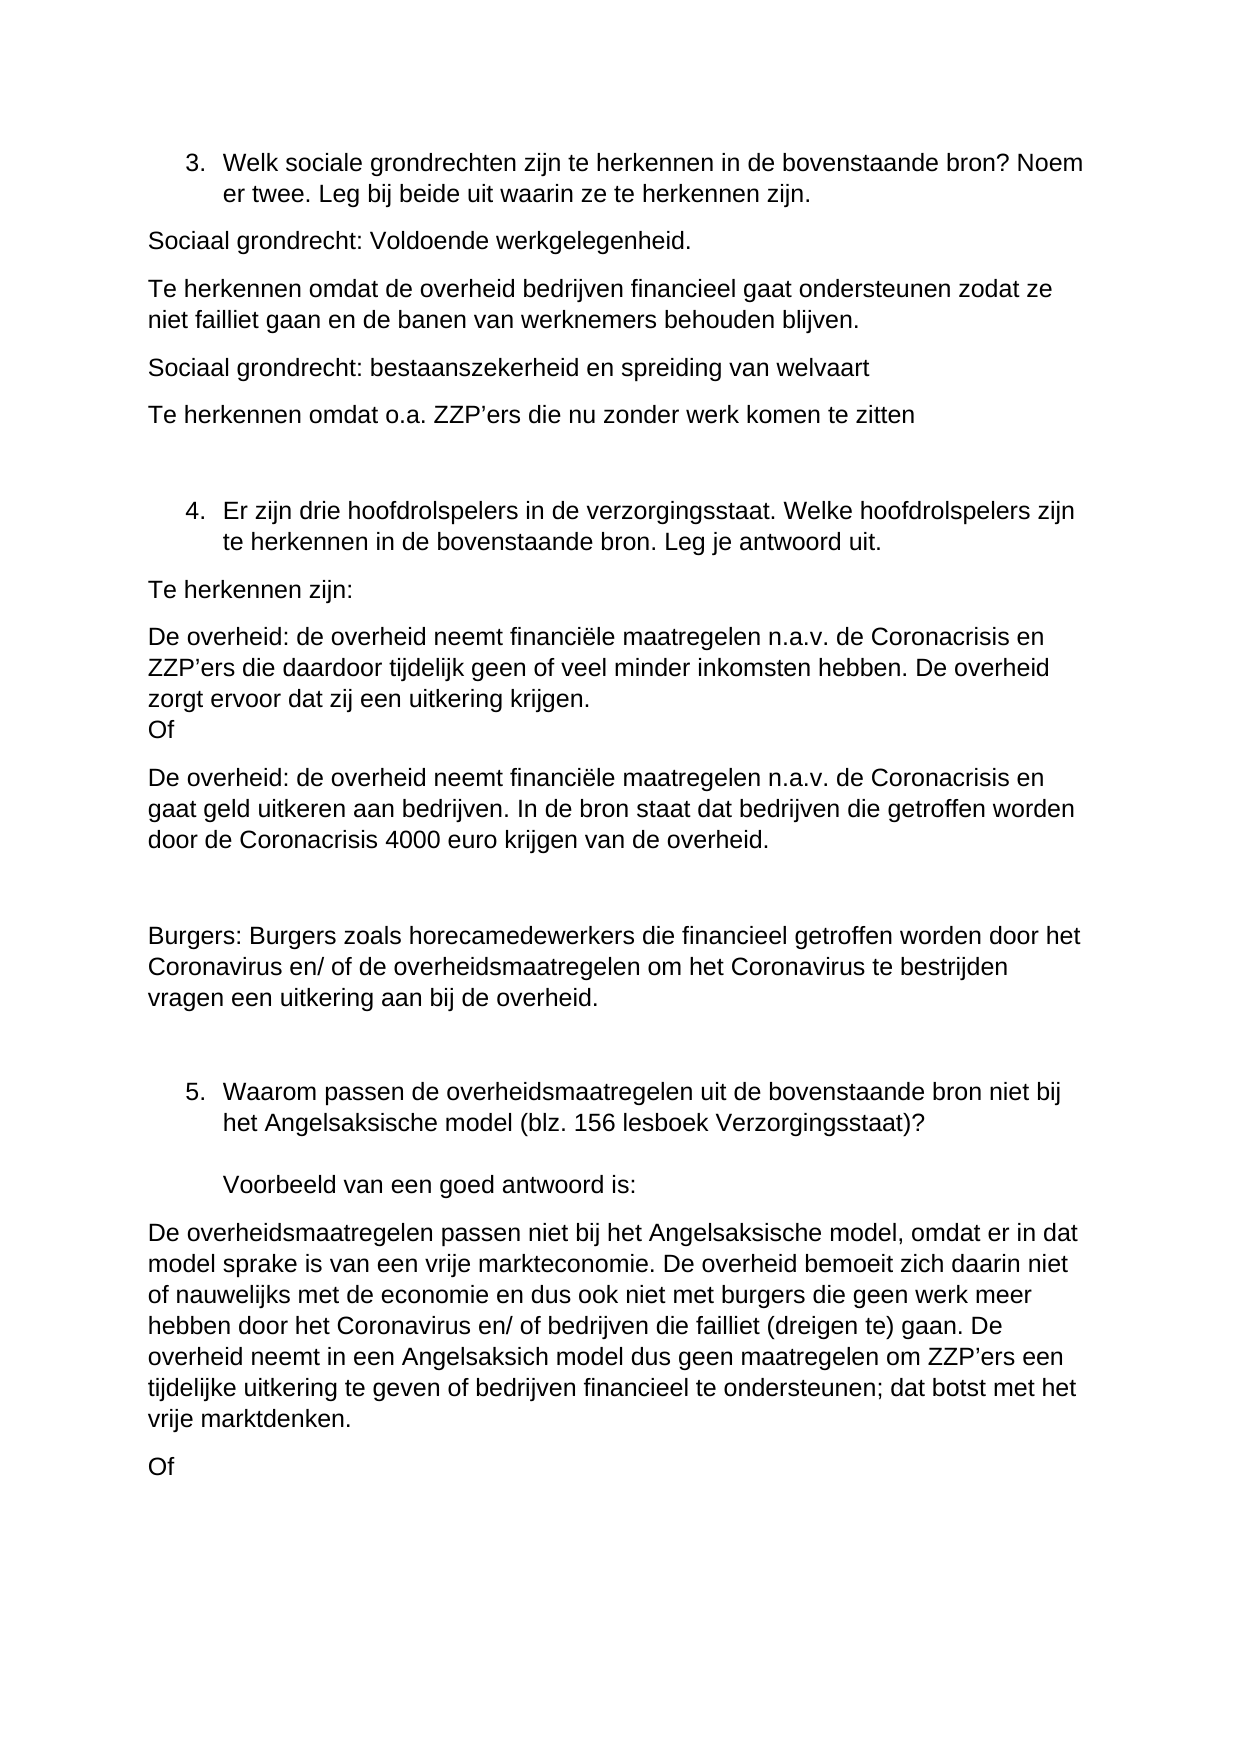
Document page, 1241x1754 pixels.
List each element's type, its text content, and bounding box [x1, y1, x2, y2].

text Te herkennen zijn: [148, 575, 1093, 603]
text De overheid: de overheid neemt financiële maatregelen n.a.v. de Coronacrisis en ZZP’ers die daardoor tijdelijk geen of veel minder inkomsten hebben. De overheid zorgt ervoor dat zij een uitkering krijgen. Of [148, 622, 1093, 744]
list Voorbeeld van een goed antwoord is: [223, 1171, 1093, 1199]
text Te herkennen omdat de overheid bedrijven financieel gaat ondersteunen zodat ze niet failliet gaan en de banen van werknemers behouden blijven. [148, 274, 1093, 334]
text Sociaal grondrecht: Voldoende werkgelegenheid. [148, 226, 1093, 255]
list Waarom passen de overheidsmaatregelen uit de bovenstaande bron niet bij het Angelsaksische model (blz. 156 lesboek Verzorgingsstaat)? [185, 1077, 1093, 1137]
list Er zijn drie hoofdrolspelers in de verzorgingsstaat. Welke hoofdrolspelers zijn te herkennen in de bovenstaande bron. Leg je antwoord uit. [185, 496, 1093, 556]
list Welk sociale grondrechten zijn te herkennen in de bovenstaande bron? Noem er twee. Leg bij beide uit waarin ze te herkennen zijn. [185, 148, 1093, 207]
text Burgers: Burgers zoals horecamedewerkers die financieel getroffen worden door het Coronavirus en/ of de overheidsmaatregelen om het Coronavirus te bestrijden vragen een uitkering aan bij de overheid. [148, 921, 1093, 1012]
text De overheidsmaatregelen passen niet bij het Angelsaksische model, omdat er in dat model sprake is van een vrije markteconomie. De overheid bemoeit zich daarin niet of nauwelijks met de economie en dus ook niet met burgers die geen werk meer hebben door het Coronavirus en/ of bedrijven die failliet (dreigen te) gaan. De overheid neemt in een Angelsaksich model dus geen maatregelen om ZZP’ers een tijdelijke uitkering te geven of bedrijven financieel te ondersteunen; dat botst met het vrije marktdenken. [148, 1218, 1093, 1433]
text Sociaal grondrecht: bestaanszekerheid en spreiding van welvaart [148, 353, 1093, 382]
text De overheid: de overheid neemt financiële maatregelen n.a.v. de Coronacrisis en gaat geld uitkeren aan bedrijven. In de bron staat dat bedrijven die getroffen worden door de Coronacrisis 4000 euro krijgen van de overheid. [148, 763, 1093, 854]
text Of [148, 1452, 1093, 1481]
text Te herkennen omdat o.a. ZZP’ers die nu zonder werk komen te zitten [148, 401, 1093, 429]
